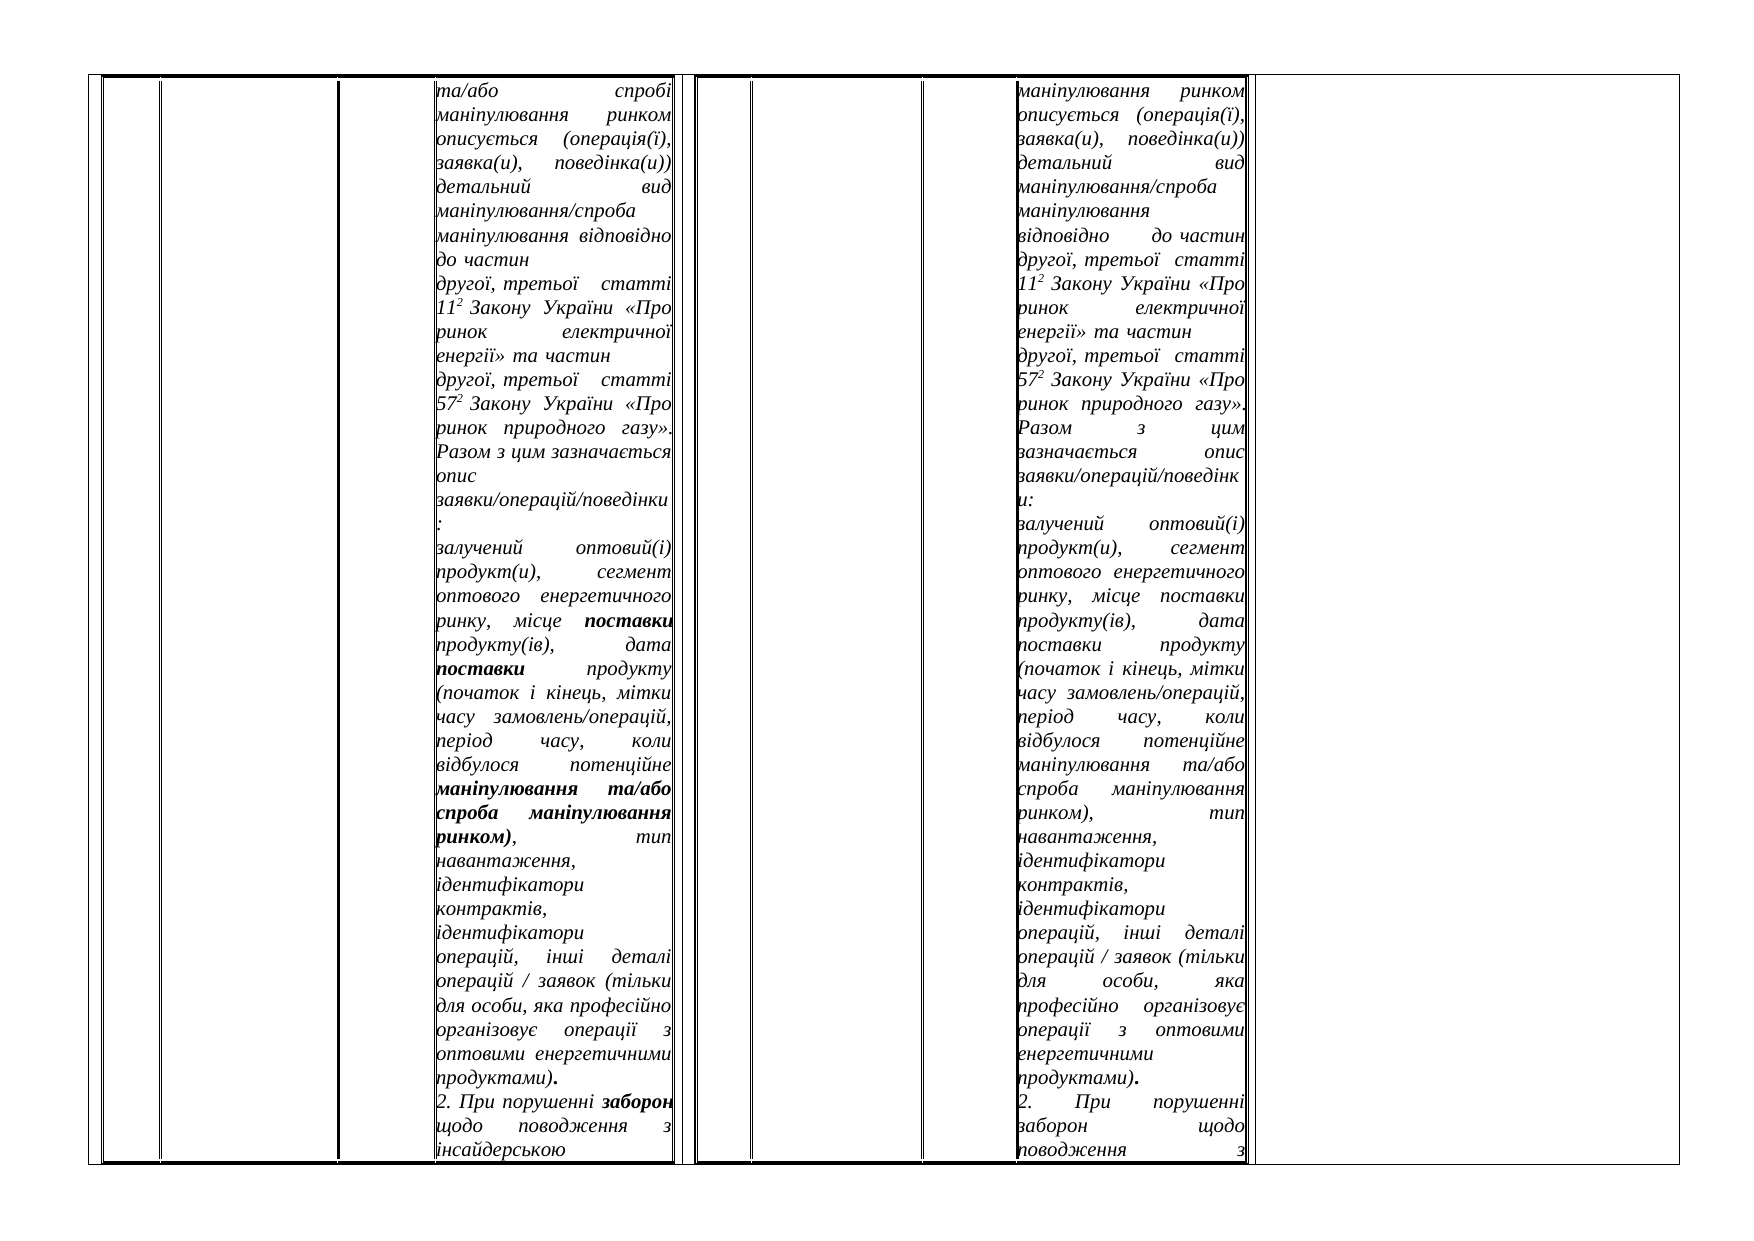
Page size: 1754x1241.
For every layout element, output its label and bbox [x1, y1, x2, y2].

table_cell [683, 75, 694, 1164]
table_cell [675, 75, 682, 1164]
table_cell [104, 77, 672, 1163]
table_cell [698, 77, 1245, 1163]
table_cell [1256, 75, 1679, 1164]
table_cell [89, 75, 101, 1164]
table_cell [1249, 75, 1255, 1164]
